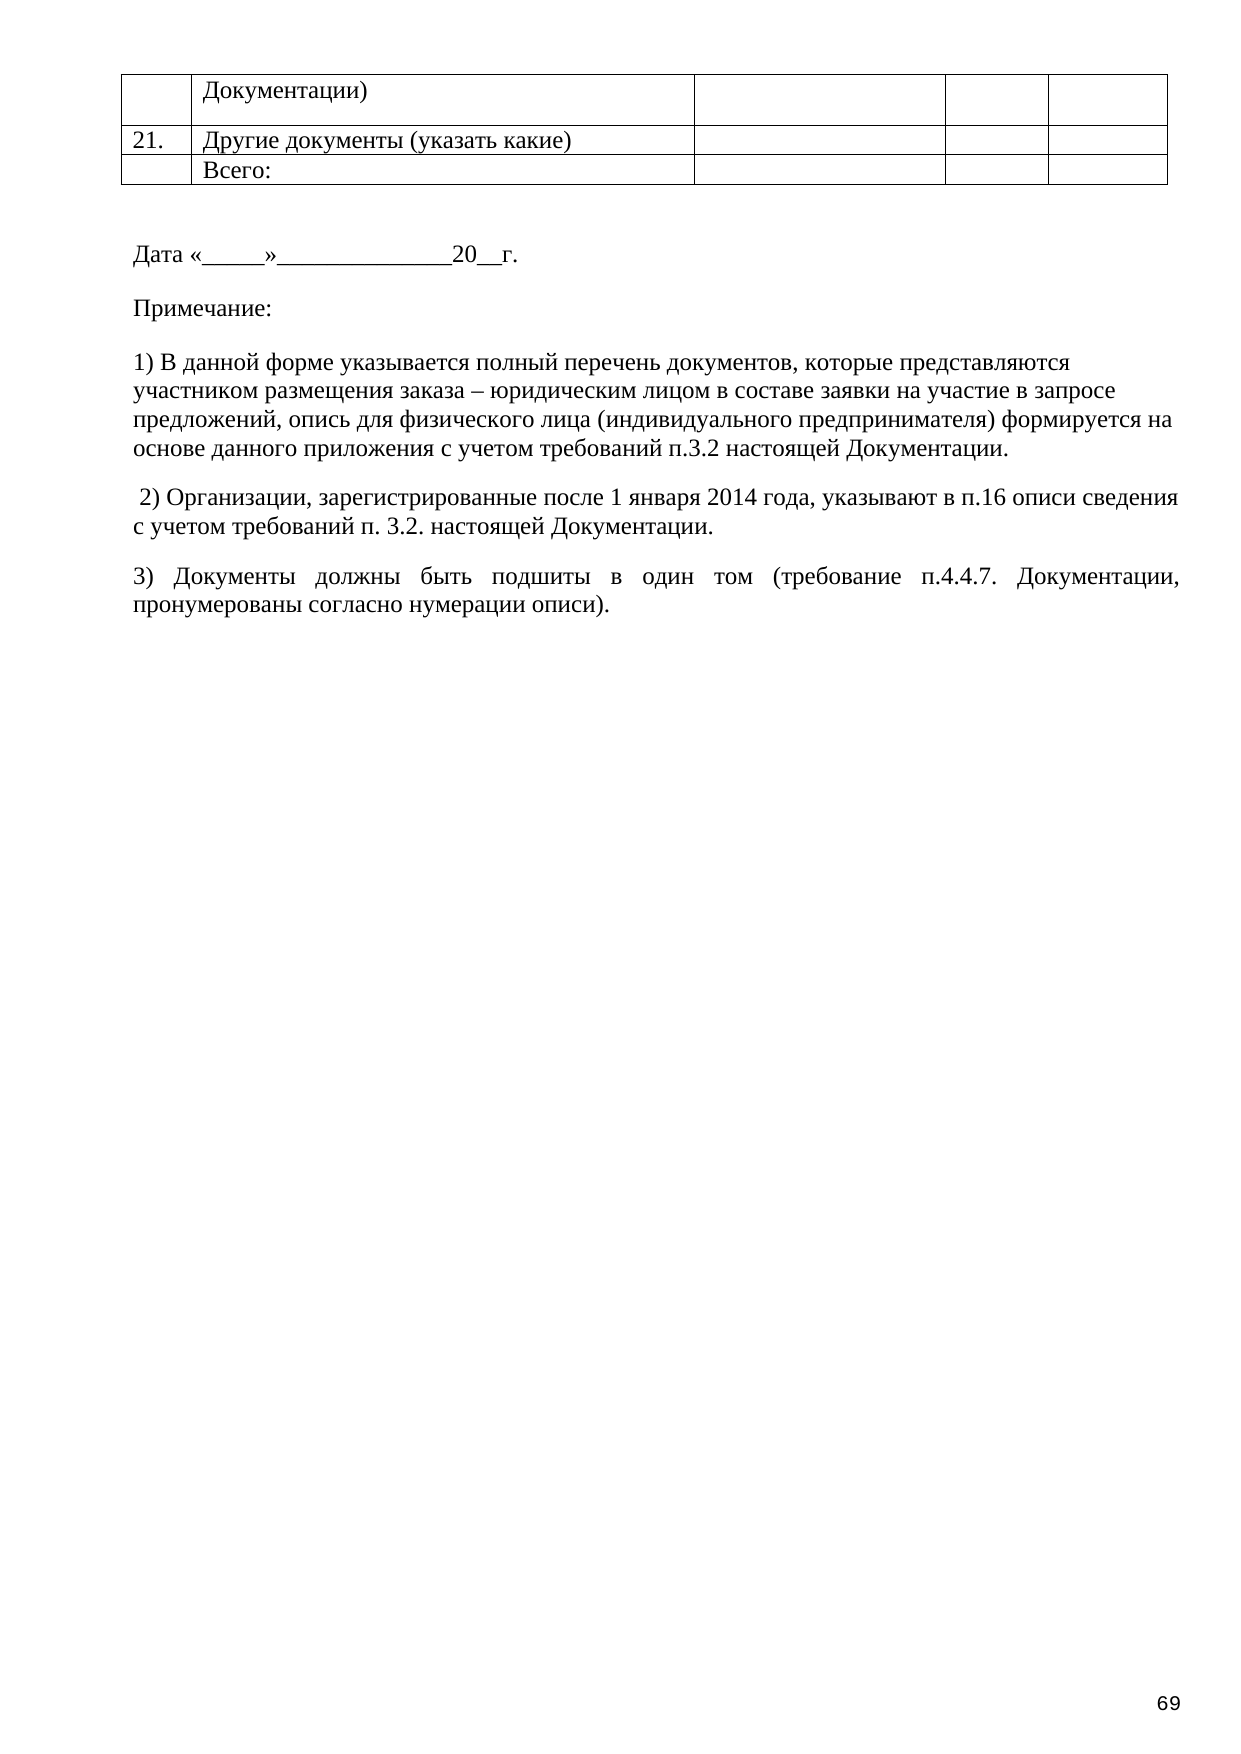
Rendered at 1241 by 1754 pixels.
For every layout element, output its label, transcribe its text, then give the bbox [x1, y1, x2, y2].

text 2) Организации, зарегистрированные после 1 января 2014 года, указывают в п.16 описи сведения с учетом требований п. 3.2. настоящей Документации. [133, 482, 1181, 540]
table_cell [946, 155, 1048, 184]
text 1) В данной форме указывается полный перечень документов, которые представляются участником размещения заказа – юридическим лицом в составе заявки на участие в запросе предложений, опись для физического лица (индивидуального предпринимателя) формируется на основе данного приложения с учетом требований п.3.2 настоящей Документации. [133, 347, 1181, 462]
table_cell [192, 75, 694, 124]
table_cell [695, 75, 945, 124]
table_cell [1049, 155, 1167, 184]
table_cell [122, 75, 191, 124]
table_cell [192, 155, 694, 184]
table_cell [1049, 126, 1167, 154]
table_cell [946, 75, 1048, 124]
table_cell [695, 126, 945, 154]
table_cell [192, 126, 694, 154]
text Примечание: [133, 293, 1181, 322]
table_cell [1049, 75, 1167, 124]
text Дата «_____»______________20__г. [133, 239, 1181, 268]
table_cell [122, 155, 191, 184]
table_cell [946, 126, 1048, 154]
text 3) Документы должны быть подшиты в один том (требование п.4.4.7. Документации, пронумерованы согласно нумерации описи). [133, 561, 1181, 618]
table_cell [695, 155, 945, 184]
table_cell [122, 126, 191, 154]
